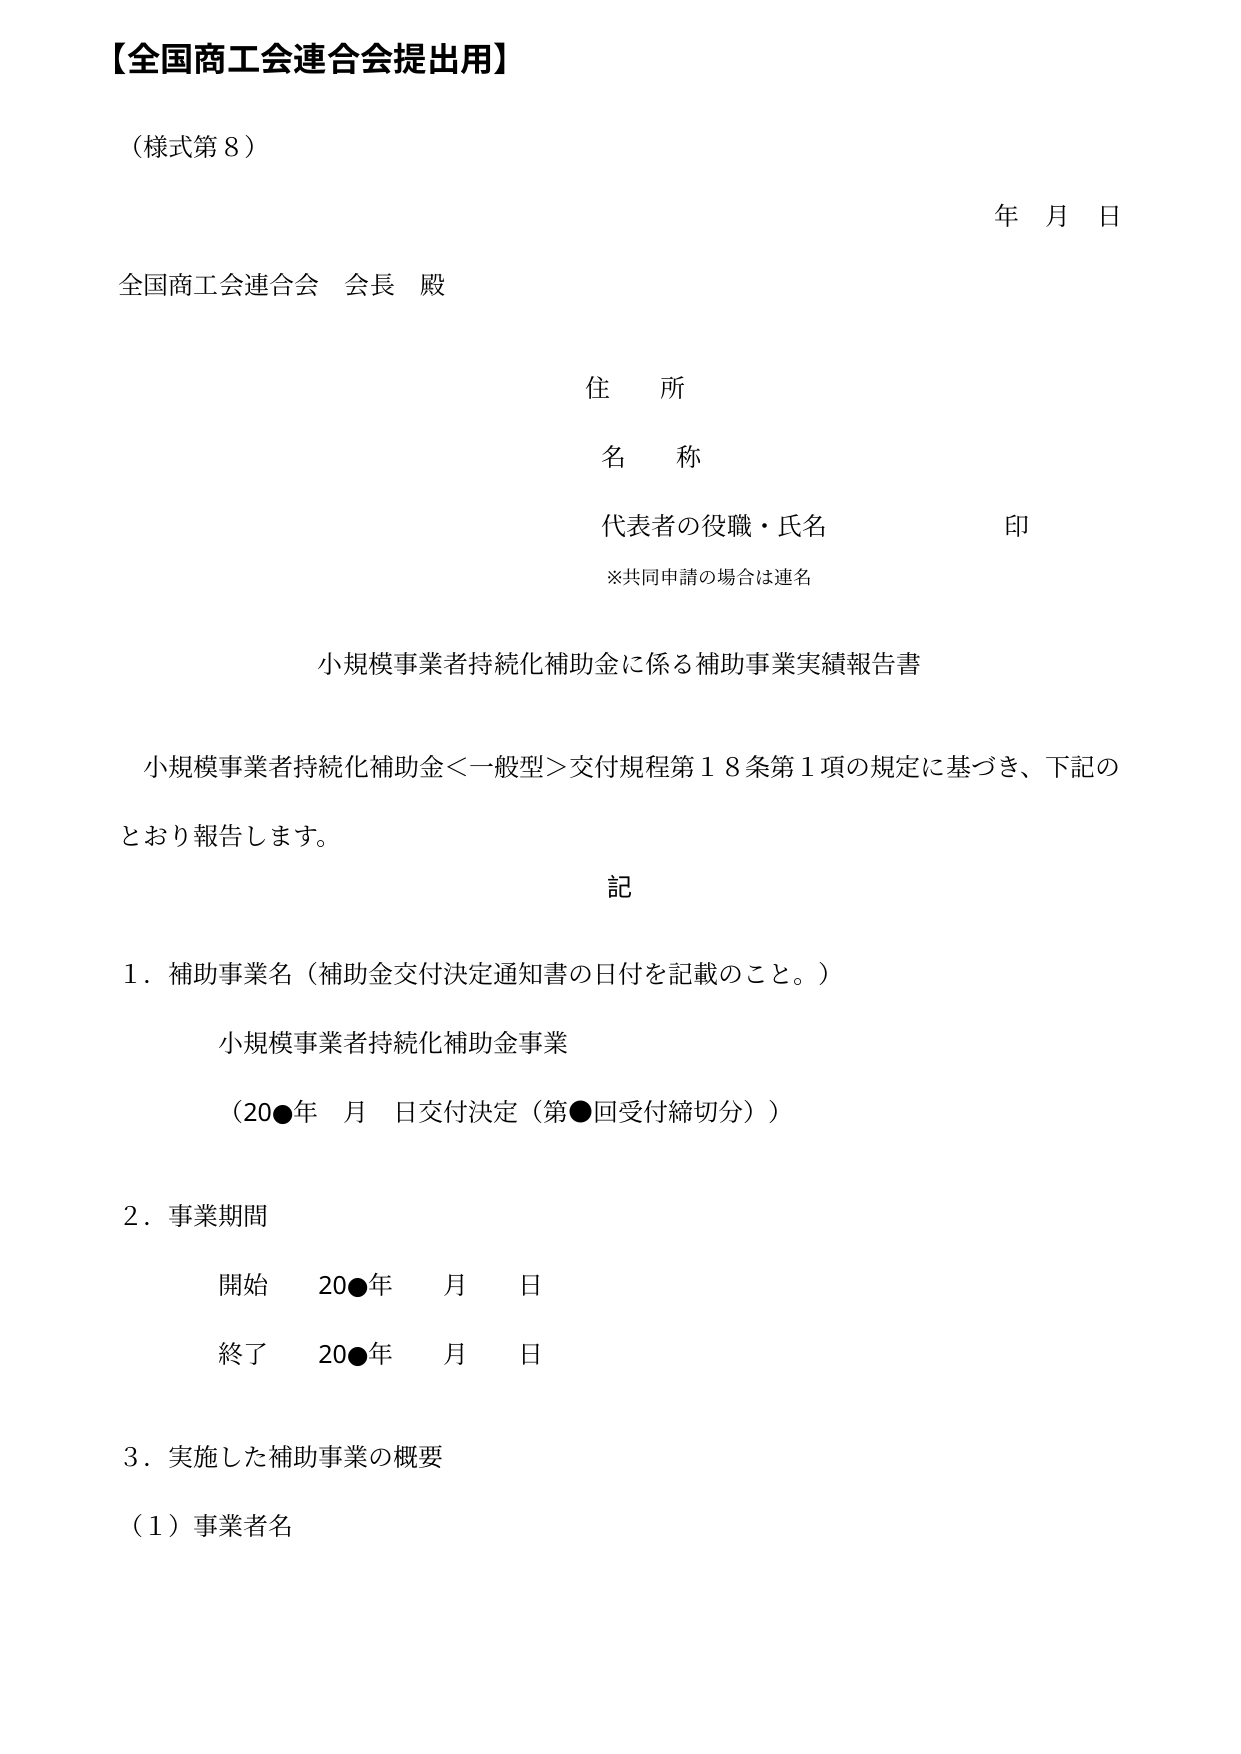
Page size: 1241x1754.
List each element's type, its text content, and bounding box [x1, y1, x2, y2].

text １．補助事業名（補助金交付決定通知書の日付を記載のこと。） [118, 938, 1122, 1007]
subtitle 記 [118, 869, 1122, 904]
text 小規模事業者持続化補助金＜一般型＞交付規程第１８条第１項の規定に基づき、下記のとおり報告します。 [118, 732, 1122, 869]
text （様式第８） [118, 111, 1122, 180]
text ※共同申請の場合は連名 [118, 559, 1122, 594]
text ３．実施した補助事業の概要 [118, 1421, 1122, 1490]
text （１）事業者名 [118, 1490, 1122, 1559]
text 小規模事業者持続化補助金に係る補助事業実績報告書 [118, 628, 1122, 697]
text 年 月 日 [118, 180, 1122, 249]
text 小規模事業者持続化補助金事業 [118, 1007, 1122, 1076]
text 開始 20●年 月 日 [118, 1249, 1122, 1318]
text 終了 20●年 月 日 [118, 1318, 1122, 1387]
text 全国商工会連合会 会長 殿 [118, 249, 1122, 318]
text 名 称 [118, 421, 1122, 490]
text ２．事業期間 [118, 1180, 1122, 1249]
text 代表者の役職・氏名 印 [118, 490, 1122, 559]
text （20●年 月 日交付決定（第●回受付締切分）） [118, 1076, 1122, 1145]
text 住 所 [118, 352, 1122, 421]
